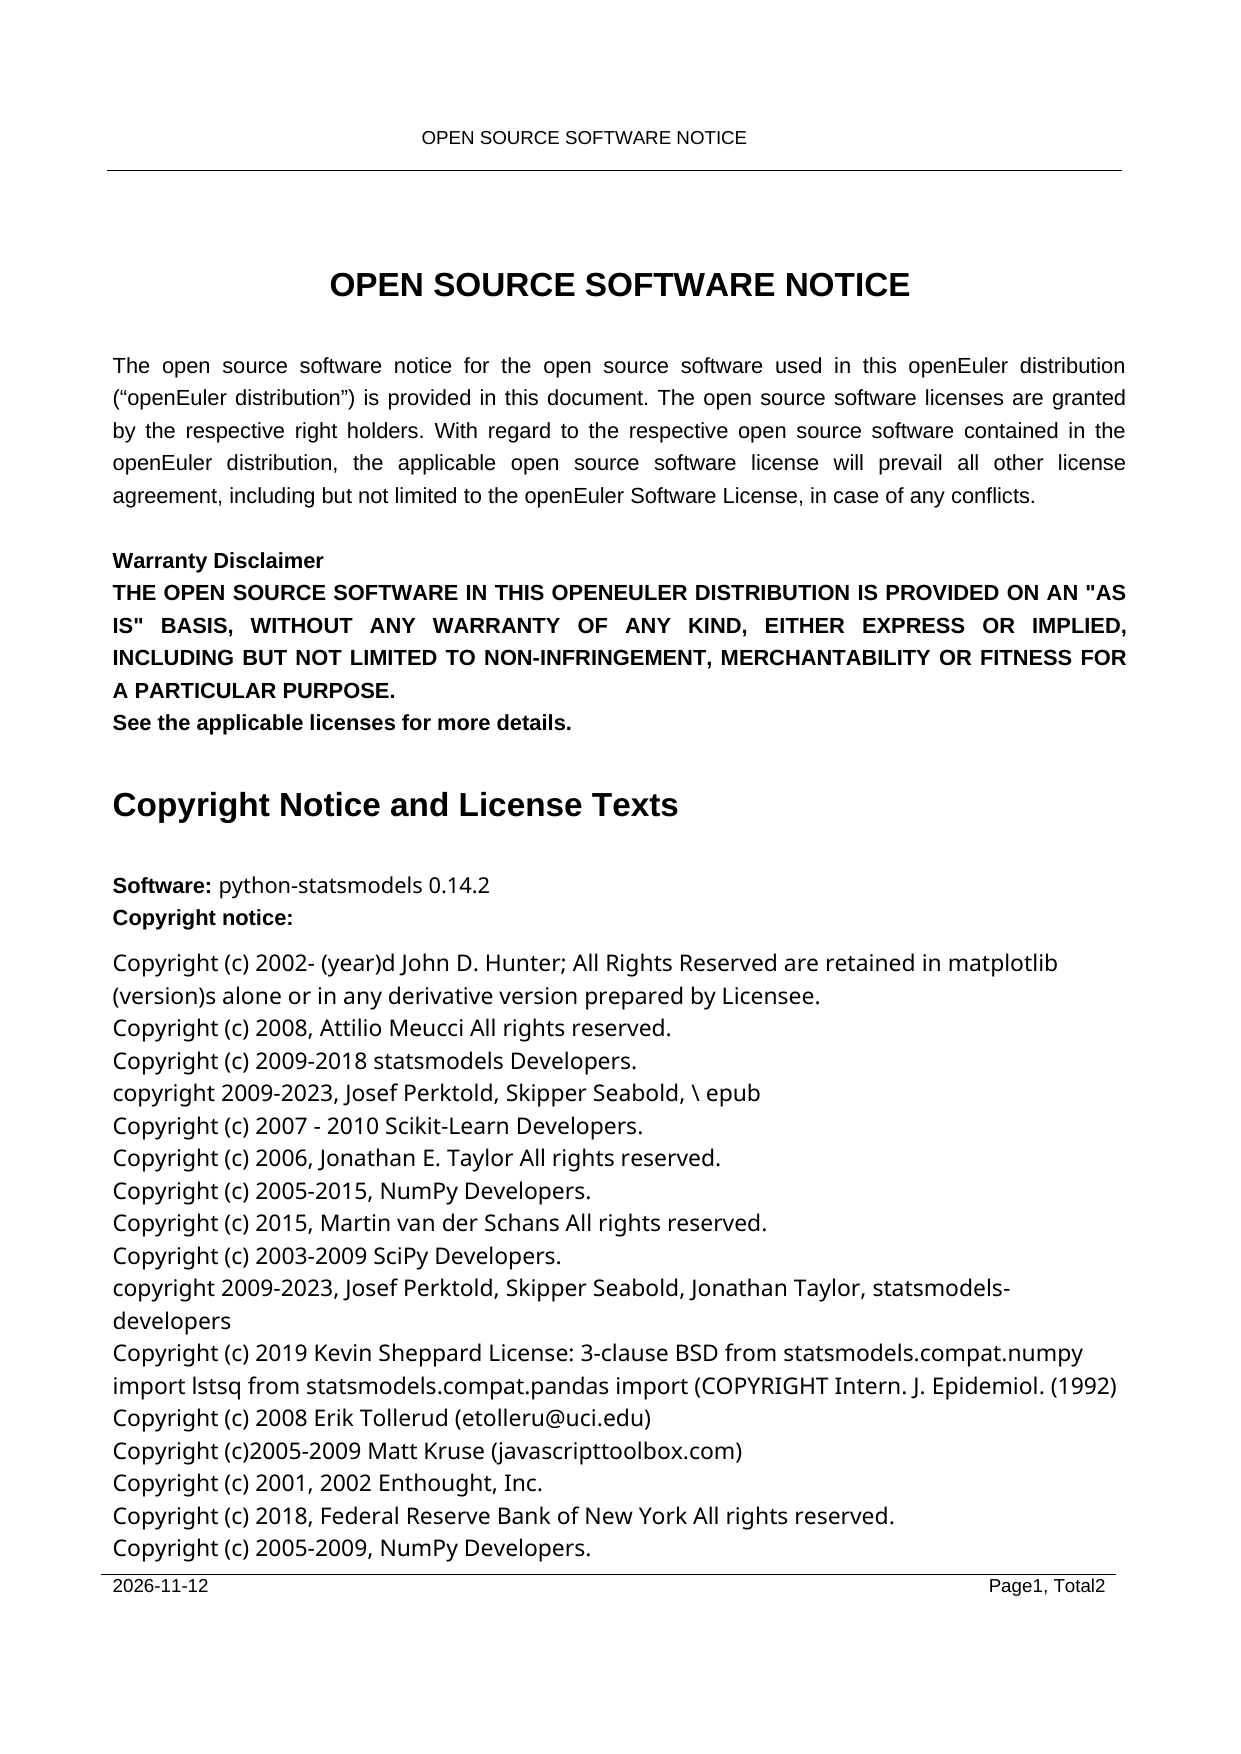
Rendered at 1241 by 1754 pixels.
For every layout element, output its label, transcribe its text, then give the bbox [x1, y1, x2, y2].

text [112, 947, 1128, 1564]
text THE OPEN SOURCE SOFTWARE IN THIS OPENEULER DISTRIBUTION IS PROVIDED ON AN "AS IS" BASIS, WITHOUT ANY WARRANTY OF ANY KIND, EITHER EXPRESS OR IMPLIED, INCLUDING BUT NOT LIMITED TO NON-INFRINGEMENT, MERCHANTABILITY OR FITNESS FOR A PARTICULAR PURPOSE. See the applicable licenses for more details. [112, 576, 1128, 739]
text The open source software notice for the open source software used in this openEuler distribution (“openEuler distribution”) is provided in this document. The open source software licenses are granted by the respective right holders. With regard to the respective open source software contained in the openEuler distribution, the applicable open source software license will prevail all other license agreement, including but not limited to the openEuler Software License, in case of any conflicts. [112, 349, 1128, 511]
text Warranty Disclaimer [112, 544, 1128, 576]
title Software: python-statsmodels 0.14.2 [112, 869, 1128, 901]
text Copyright notice: [112, 901, 1128, 934]
text Copyright Notice and License Texts [112, 771, 1128, 836]
text OPEN SOURCE SOFTWARE NOTICE [112, 251, 1128, 316]
